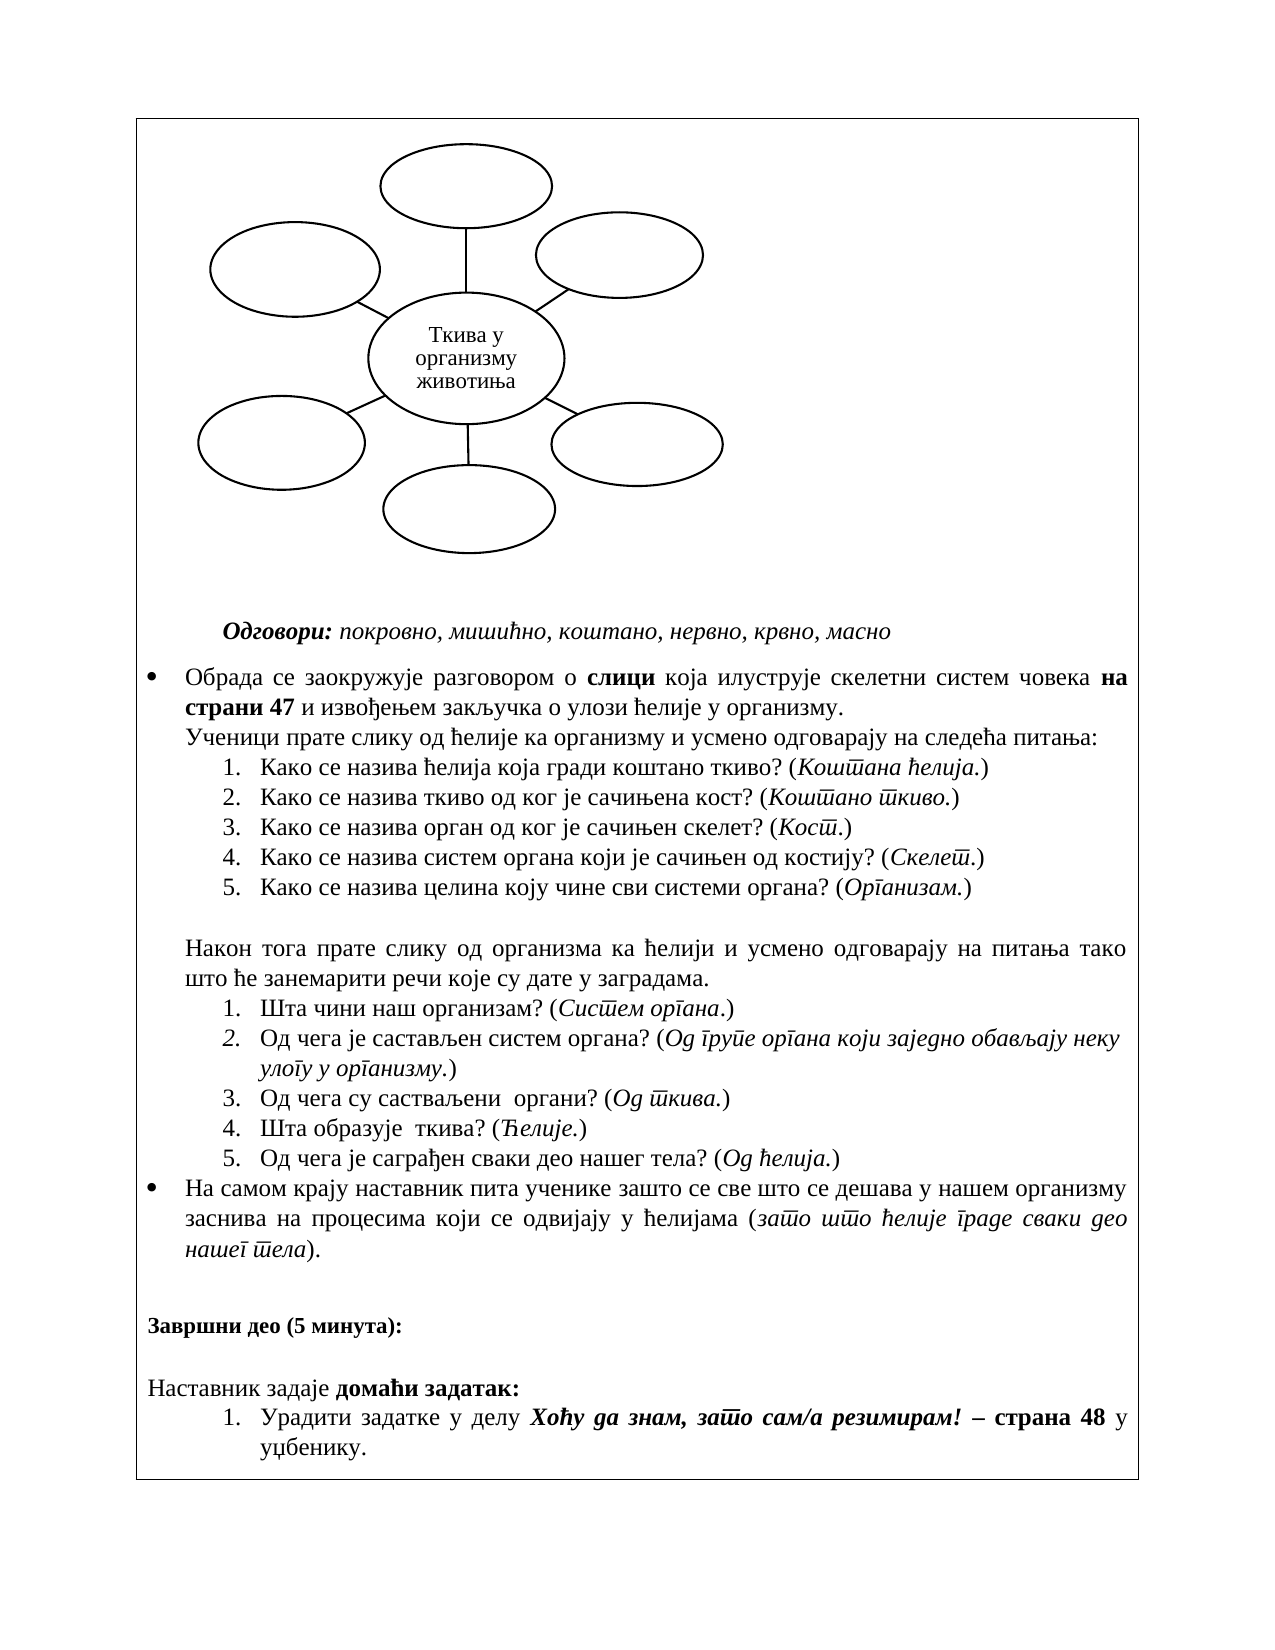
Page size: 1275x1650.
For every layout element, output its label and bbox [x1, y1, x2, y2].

table_cell [137, 119, 1138, 1478]
